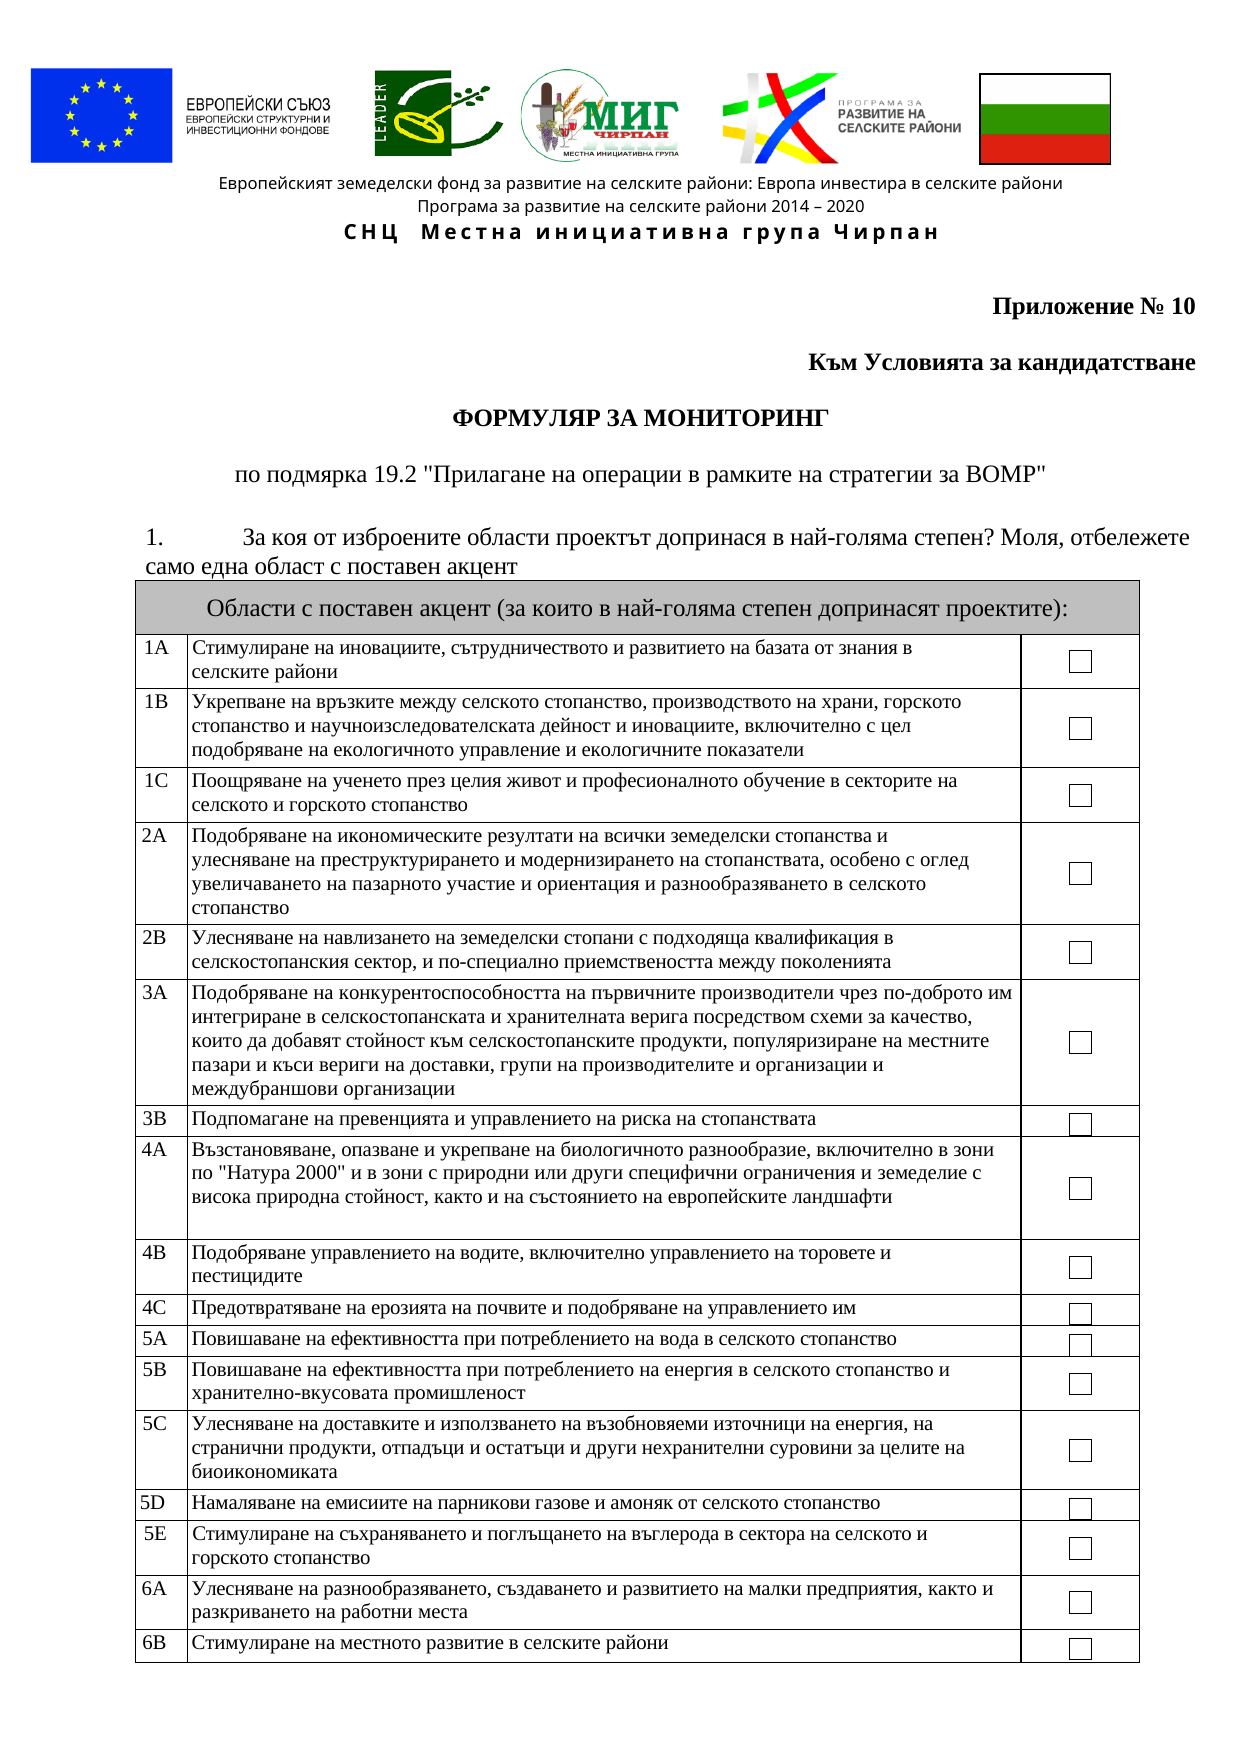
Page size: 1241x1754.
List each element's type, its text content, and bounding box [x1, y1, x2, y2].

table_cell [1022, 768, 1139, 822]
table_cell 2В [136, 925, 187, 979]
table_cell 2А [136, 823, 187, 924]
table_cell 5А [136, 1326, 187, 1356]
table_cell 3A [136, 980, 187, 1105]
table_cell Улесняване на разнообразяването, създаването и развитието на малки предприятия, както и разкриването на работни места [188, 1576, 1020, 1629]
picture [708, 66, 971, 170]
table_cell Повишаване на ефективността при потреблението на вода в селското стопанство [188, 1326, 1020, 1356]
table_cell 1C [136, 768, 187, 822]
table_cell [1022, 980, 1139, 1105]
table_cell [1022, 1576, 1139, 1629]
list За коя от изброените области проектът допринася в най-голяма степен? Моля, отбележете само една област с поставен акцент [145, 522, 1196, 580]
table_cell Повишаване на ефективността при потреблението на енергия в селското стопанство и хранително-вкусовата промишленост [188, 1357, 1020, 1410]
table_cell Укрепване на връзките между селското стопанство, производството на храни, горското стопанство и научноизследователската дейност и иновациите, включително с цел подобряване на екологичното управление и екологичните показатели [188, 689, 1020, 767]
table_cell [1022, 823, 1139, 924]
table_cell 4C [136, 1295, 187, 1325]
table_cell Улесняване на доставките и използването на възобновяеми източници на енергия, на странични продукти, отпадъци и остатъци и други нехранителни суровини за целите на биоикономиката [188, 1411, 1020, 1489]
table_cell [1022, 925, 1139, 979]
table_cell [1022, 1630, 1139, 1662]
table_cell 5D [136, 1490, 187, 1520]
text по подмярка 19.2 "Прилагане на операции в рамките на стратегии за ВОМР" [86, 437, 1194, 493]
table_cell 3B [136, 1106, 187, 1136]
picture [17, 53, 363, 173]
table_cell Подпомагане на превенцията и управлението на риска на стопанствата [188, 1106, 1020, 1136]
table_cell Стимулиране на съхраняването и поглъщането на въглерода в сектора на селското и горското стопанство [188, 1521, 1020, 1575]
table_cell [1022, 1106, 1139, 1136]
table_cell [1022, 1521, 1139, 1575]
table_header Oбласти с поставен акцент (за които в най-голяма степен допринасят проектите): [136, 581, 1139, 634]
table_cell [1022, 689, 1139, 767]
table_cell Намаляване на емисиите на парникови газове и амоняк от селското стопанство [188, 1490, 1020, 1520]
table_cell 5B [136, 1357, 187, 1410]
table_cell 4А [136, 1137, 187, 1239]
table_cell [1022, 1137, 1139, 1239]
table_cell Улесняване на навлизането на земеделски стопани с подходяща квалификация в селскостопанския сектор, и по-специално приемствеността между поколенията [188, 925, 1020, 979]
text Към Условията за кандидатстване [86, 325, 1196, 381]
table_cell [1022, 1326, 1139, 1356]
table_cell 6B [136, 1630, 187, 1662]
table_cell [1022, 1240, 1139, 1294]
table_cell 1А [136, 635, 187, 688]
table_cell Поощряване на ученето през целия живот и професионалното обучение в секторите на селското и горското стопанство [188, 768, 1020, 822]
table_cell Подобряване на конкурентоспособността на първичните производители чрез по-доброто им интегриране в селскостопанската и хранителната верига посредством схеми за качество, които да добавят стойност към селскостопанските продукти, популяризиране на местните пазари и къси вериги на доставки, групи на производителите и организации и междубраншови организации [188, 980, 1020, 1105]
table_cell Предотвратяване на ерозията на почвите и подобряване на управлението им [188, 1295, 1020, 1325]
table_cell Подобряване на икономическите резултати на всички земеделски стопанства и улесняване на преструктурирането и модернизирането на стопанствата, особено с оглед увеличаването на пазарното участие и ориентация и разнообразяването в селското стопанство [188, 823, 1020, 924]
table_cell [1022, 1490, 1139, 1520]
table_cell Възстановяване, опазване и укрепване на биологичното разнообразие, включително в зони по "Натура 2000" и в зони с природни или други специфични ограничения и земеделие с висока природна стойност, както и на състоянието на европейските ландшафти [188, 1137, 1020, 1239]
table_cell 4B [136, 1240, 187, 1294]
table_cell [1022, 1411, 1139, 1489]
table_cell 5C [136, 1411, 187, 1489]
table_cell 1B [136, 689, 187, 767]
text Приложение № 10 [86, 269, 1196, 325]
table_cell [1022, 1357, 1139, 1410]
text ФОРМУЛЯР ЗА МОНИТОРИНГ [86, 381, 1196, 437]
table_cell Стимулиране на иновациите, сътрудничеството и развитието на базата от знания в селските райони [188, 635, 1020, 688]
table_cell [1022, 1295, 1139, 1325]
table_cell [1022, 635, 1139, 688]
picture [374, 70, 507, 156]
table_cell 5E [136, 1521, 187, 1575]
table_cell Подобряване управлението на водите, включително управлението на торовете и пестицидите [188, 1240, 1020, 1294]
table_cell Стимулиране на местното развитие в селските райони [188, 1630, 1020, 1662]
table_cell 6А [136, 1576, 187, 1629]
picture [520, 69, 679, 162]
